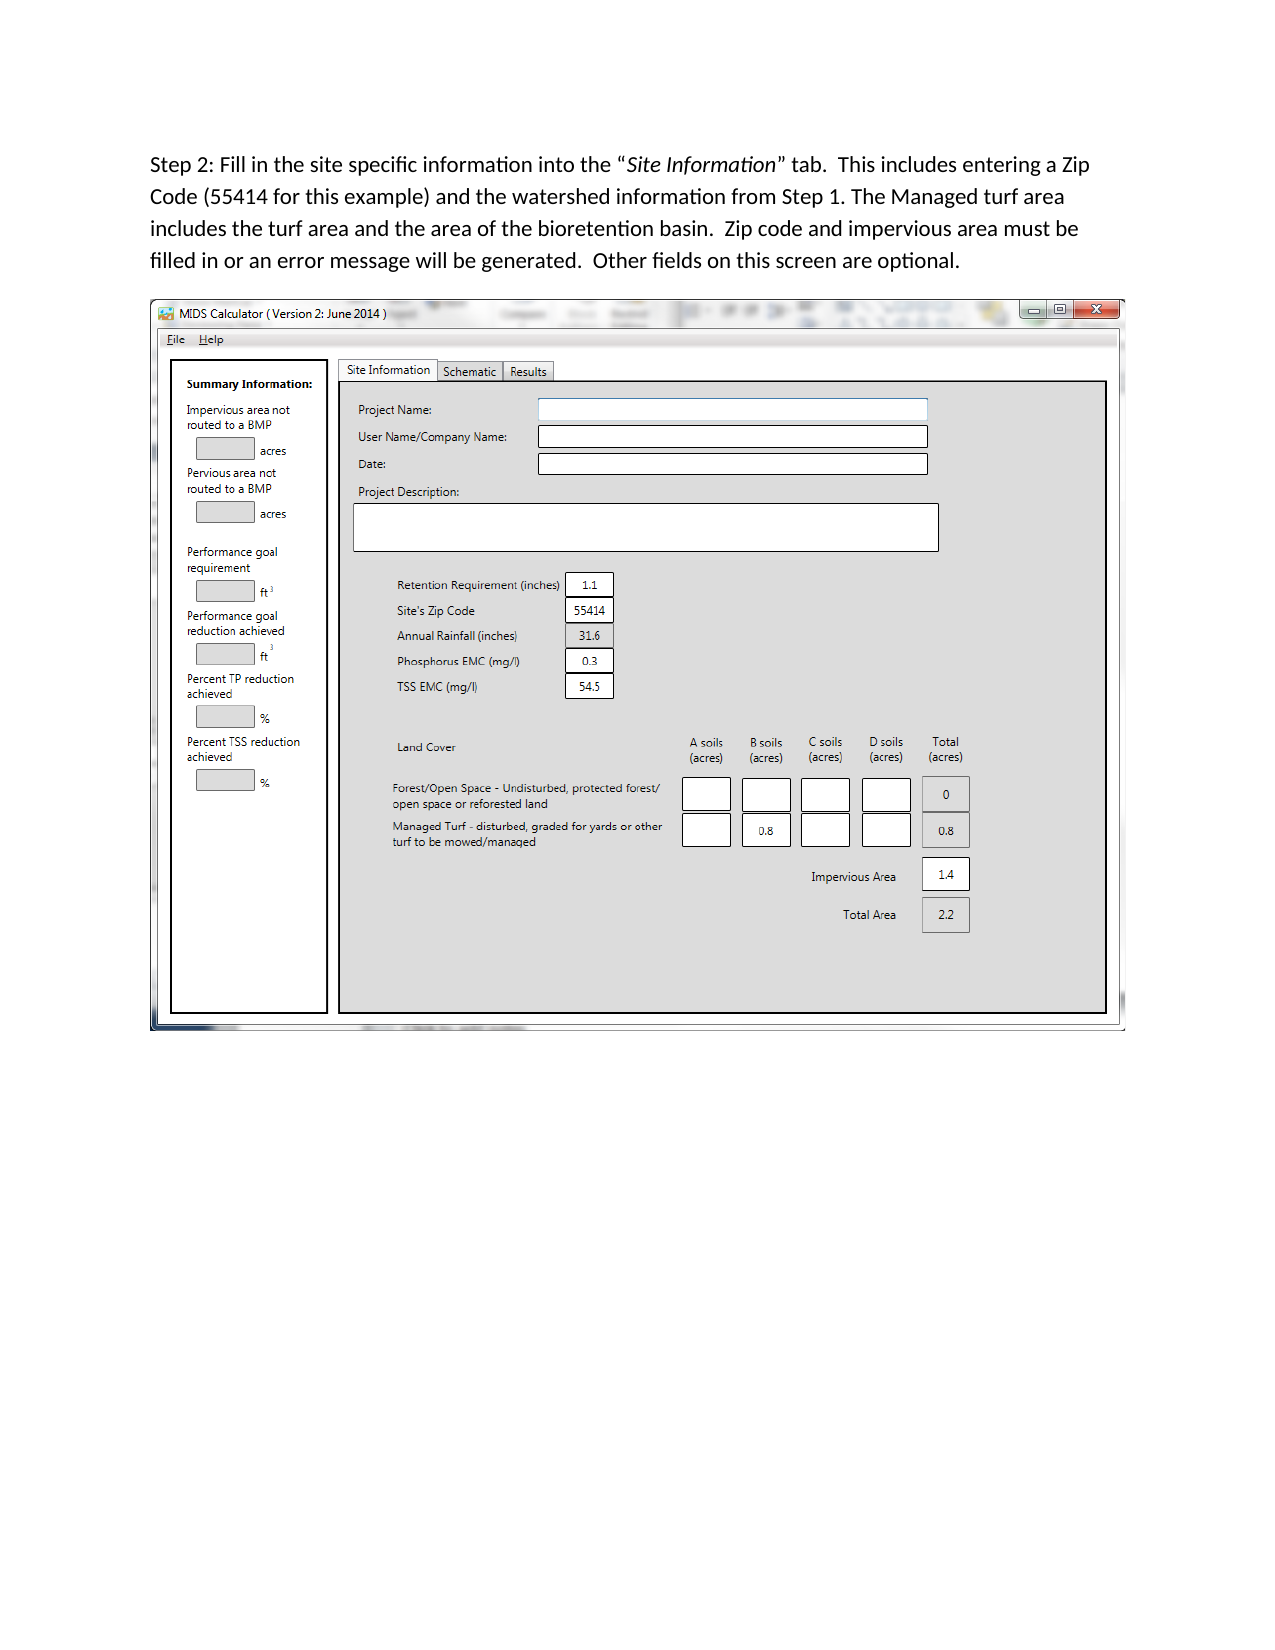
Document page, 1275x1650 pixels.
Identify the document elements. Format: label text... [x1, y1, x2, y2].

picture [150, 299, 1125, 1031]
text Step 2: Fill in the site specific information into the “Site Information” tab. This includes entering a Zip Code (55414 for this example) and the watershed information from Step 1. The Managed turf area includes the turf area and the area of the bioretention basin. Zip code and impervious area must be filled in or an error message will be generated. Other fields on this screen are optional. [150, 150, 1125, 274]
